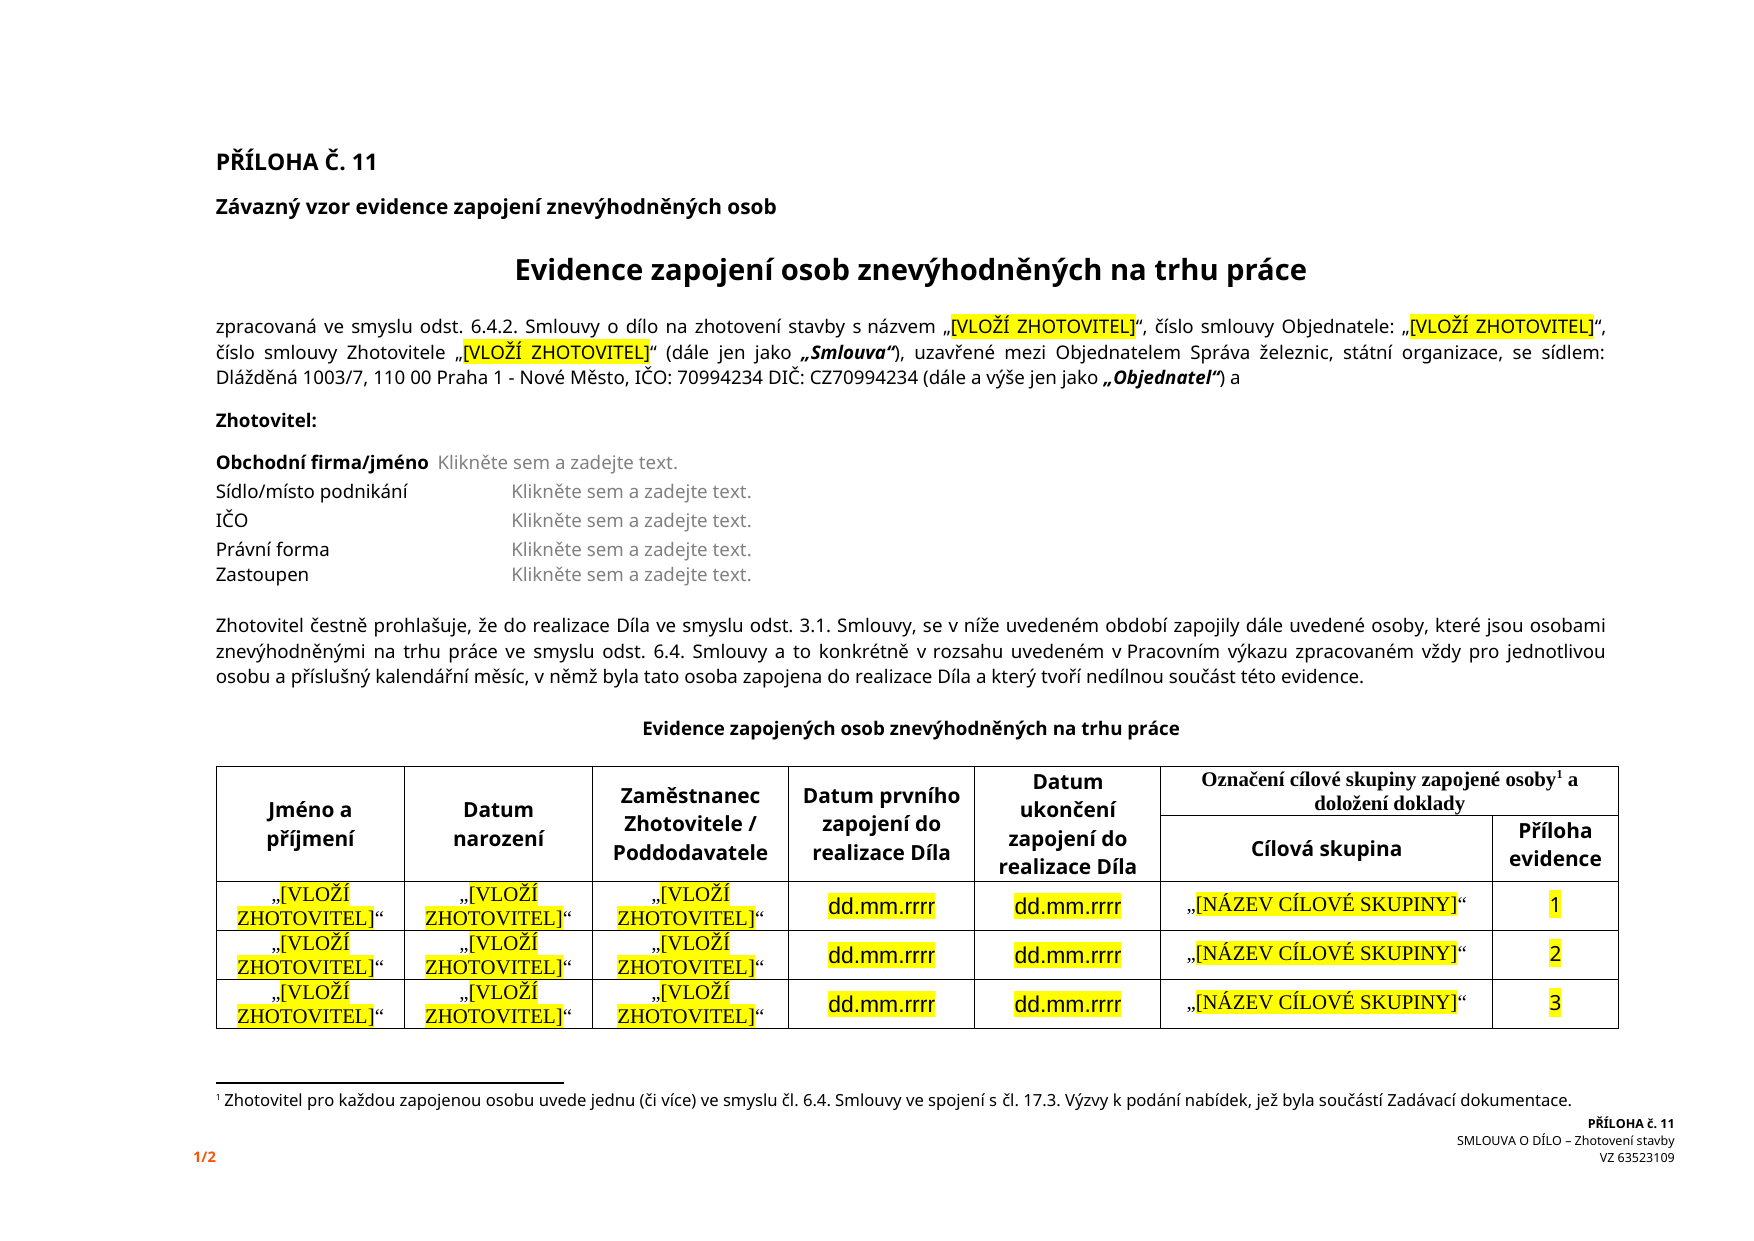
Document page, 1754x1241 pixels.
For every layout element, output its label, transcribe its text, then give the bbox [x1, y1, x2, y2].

table_cell „[VLOŽÍ ZHOTOVITEL]“ [350, 882, 404, 930]
table_header Datum narození [405, 767, 592, 881]
table_cell „[VLOŽÍ ZHOTOVITEL]“ [538, 931, 592, 979]
table_cell dd.mm.rrrr [789, 980, 974, 1028]
table_cell „[VLOŽÍ ZHOTOVITEL]“ [217, 980, 280, 1028]
text Zhotovitel: [216, 402, 1606, 433]
text Zastoupen [216, 562, 1606, 587]
table_cell „[VLOŽÍ ZHOTOVITEL]“ [538, 882, 592, 930]
table_cell Cílová skupina [1161, 816, 1492, 881]
table_cell „[VLOŽÍ ZHOTOVITEL]“ [593, 931, 660, 979]
table_cell „[VLOŽÍ ZHOTOVITEL]“ [405, 882, 469, 930]
table_header Označení cílové skupiny zapojené osoby a doložení doklady [1161, 767, 1618, 815]
table_cell „[VLOŽÍ ZHOTOVITEL]“ [350, 980, 404, 1028]
text Sídlo/místo podnikání [216, 475, 1606, 504]
table_cell „[VLOŽÍ ZHOTOVITEL]“ [217, 882, 280, 930]
text zpracovaná ve smyslu odst. 6.4.2. Smlouvy o dílo na zhotovení stavby s názvem „[VLOŽÍ ZHOTOVITEL]“, číslo smlouvy Objednatele: „[VLOŽÍ ZHOTOVITEL]“, číslo smlouvy Zhotovitele „[VLOŽÍ ZHOTOVITEL]“ (dále jen jako „Smlouva“), uzavřené mezi Objednatelem Správa železnic, státní organizace, se sídlem: Dlážděná 1003/7, 110 00 Praha 1 - Nové Město, IČO: 70994234 DIČ: CZ70994234 (dále a výše jen jako „Objednatel“) a [216, 313, 1606, 390]
table_cell „[VLOŽÍ ZHOTOVITEL]“ [405, 980, 469, 1028]
table_cell „[VLOŽÍ ZHOTOVITEL]“ [538, 980, 592, 1028]
table_cell „[NÁZEV CÍLOVÉ SKUPINY]“ [1161, 931, 1492, 979]
table_cell „[VLOŽÍ ZHOTOVITEL]“ [350, 931, 404, 979]
table_cell „[NÁZEV CÍLOVÉ SKUPINY]“ [1161, 980, 1492, 1028]
table_header Datum prvního zapojení do realizace Díla [789, 767, 974, 881]
table_cell dd.mm.rrrr [975, 980, 1160, 1028]
text Evidence zapojených osob znevýhodněných na trhu práce [216, 715, 1606, 740]
table_cell „[VLOŽÍ ZHOTOVITEL]“ [405, 931, 469, 979]
table_header Zaměstnanec Zhotovitele / Poddodavatele [593, 767, 788, 881]
text Právní forma [216, 533, 1606, 562]
table_header Datum ukončení zapojení do realizace Díla [975, 767, 1160, 881]
table_cell „[VLOŽÍ ZHOTOVITEL]“ [217, 931, 280, 979]
table_cell „[NÁZEV CÍLOVÉ SKUPINY]“ [1161, 882, 1492, 930]
table_cell dd.mm.rrrr [975, 882, 1160, 930]
table_cell 3 [1493, 980, 1618, 1028]
table_cell „[VLOŽÍ ZHOTOVITEL]“ [730, 882, 788, 930]
table_cell 2 [1493, 931, 1618, 979]
table_cell Příloha evidence [1493, 816, 1618, 881]
table_cell „[VLOŽÍ ZHOTOVITEL]“ [593, 980, 660, 1028]
table_cell dd.mm.rrrr [789, 931, 974, 979]
table_cell 1 [1493, 882, 1618, 930]
table_cell „[VLOŽÍ ZHOTOVITEL]“ [730, 980, 788, 1028]
table_cell dd.mm.rrrr [789, 882, 974, 930]
text Příloha č. 11 [216, 146, 1606, 177]
text Evidence zapojení osob znevýhodněných na trhu práce [216, 249, 1606, 288]
text IČO [216, 504, 1606, 533]
table_header Jméno a příjmení [217, 767, 404, 881]
table_cell dd.mm.rrrr [975, 931, 1160, 979]
text Zhotovitel čestně prohlašuje, že do realizace Díla ve smyslu odst. 3.1. Smlouvy, se v níže uvedeném období zapojily dále uvedené osoby, které jsou osobami znevýhodněnými na trhu práce ve smyslu odst. 6.4. Smlouvy a to konkrétně v rozsahu uvedeném v Pracovním výkazu zpracovaném vždy pro jednotlivou osobu a příslušný kalendářní měsíc, v němž byla tato osoba zapojena do realizace Díla a který tvoří nedílnou součást této evidence. [216, 613, 1606, 689]
table_cell „[VLOŽÍ ZHOTOVITEL]“ [593, 882, 660, 930]
table_cell „[VLOŽÍ ZHOTOVITEL]“ [730, 931, 788, 979]
text Obchodní firma/jméno [216, 446, 1606, 475]
text Závazný vzor evidence zapojení znevýhodněných osob [216, 192, 1606, 221]
